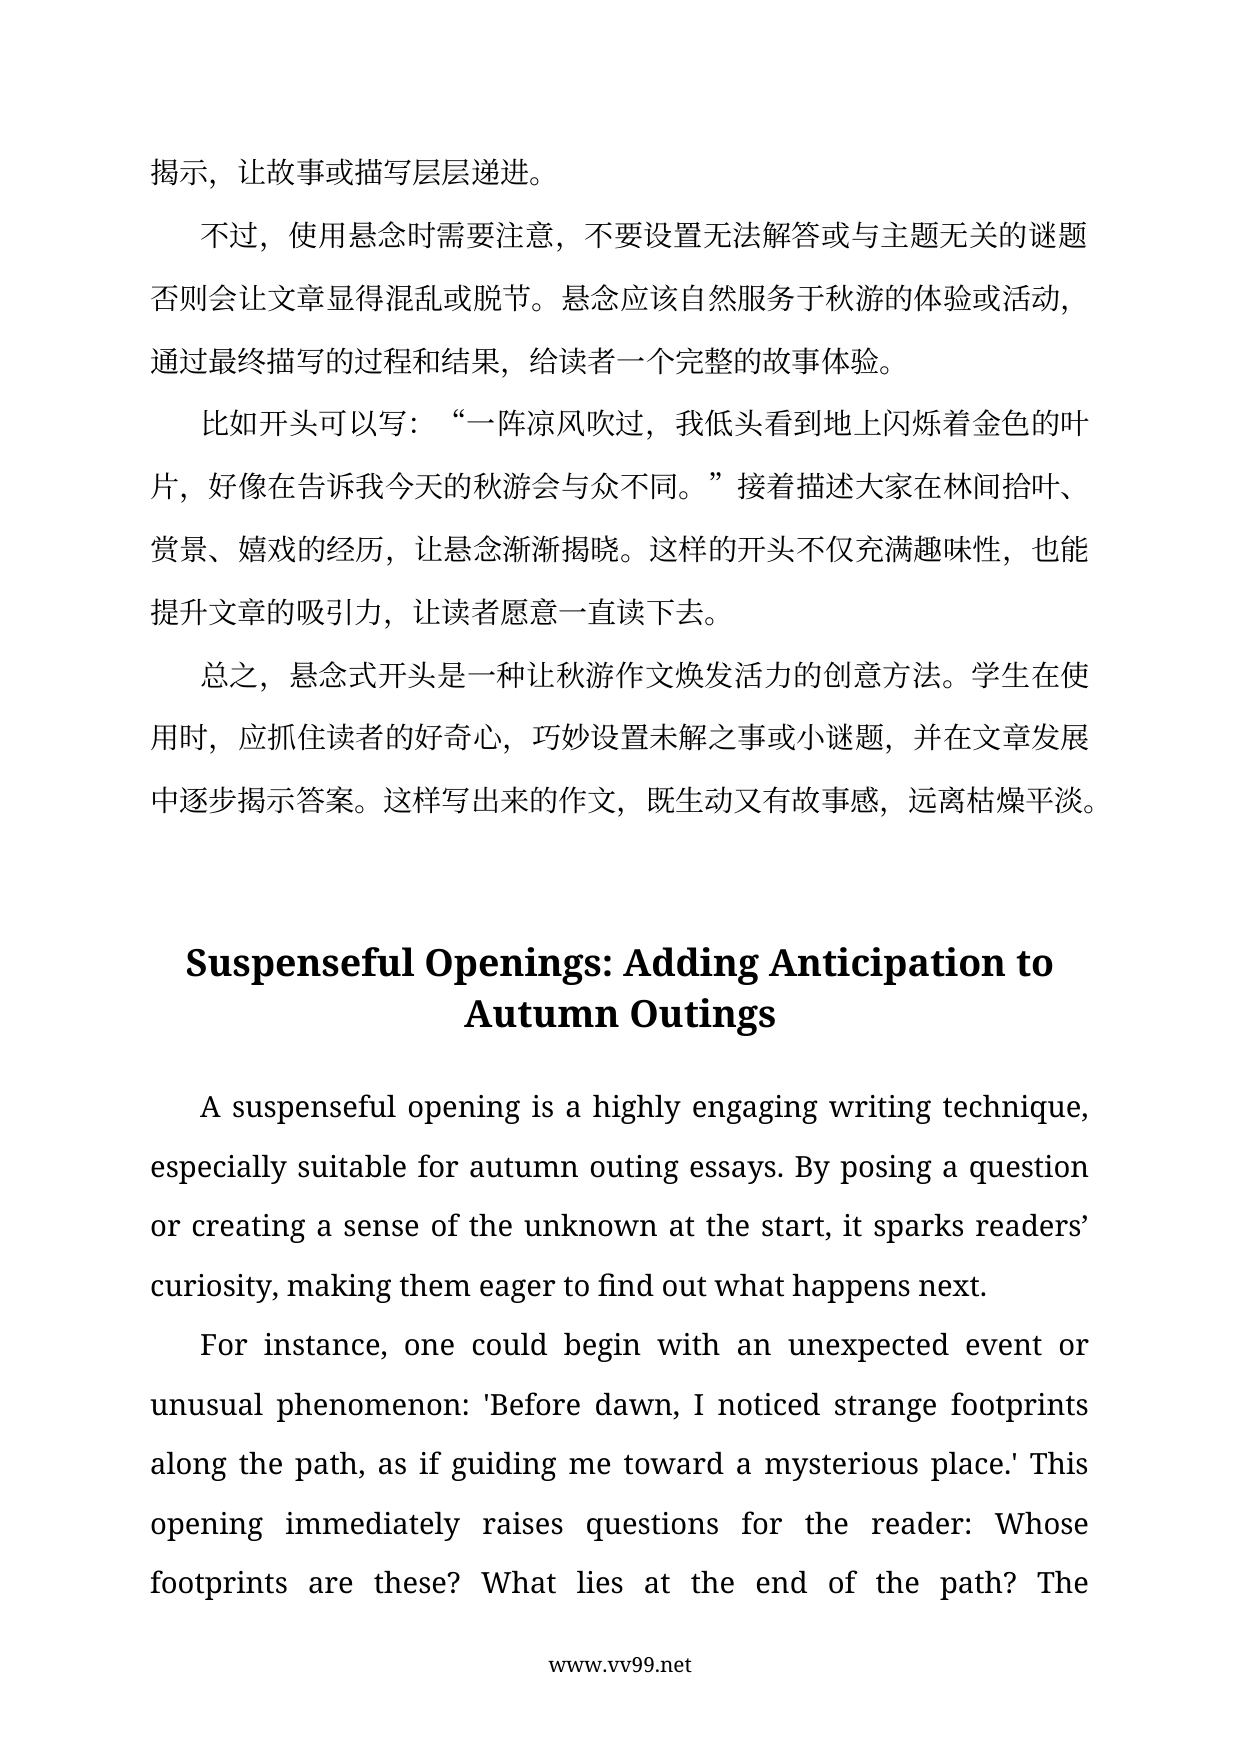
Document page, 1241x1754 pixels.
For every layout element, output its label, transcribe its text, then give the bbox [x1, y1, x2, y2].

text A suspenseful opening is a highly engaging writing technique, especially suitable for autumn outing essays. By posing a question or creating a sense of the unknown at the start, it sparks readers’ curiosity, making them eager to find out what happens next. [150, 1087, 1090, 1305]
subtitle Suspenseful Openings: Adding Anticipation to Autumn Outings [150, 937, 1090, 1039]
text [150, 150, 1090, 192]
text 总之，悬念式开头是一种让秋游作文焕发活力的创意方法。学生在使用时，应抓住读者的好奇心，巧妙设置未解之事或小谜题，并在文章发展中逐步揭示答案。这样写出来的作文，既生动又有故事感，远离枯燥平淡。 [150, 652, 1090, 820]
text 比如开头可以写：“一阵凉风吹过，我低头看到地上闪烁着金色的叶片，好像在告诉我今天的秋游会与众不同。”接着描述大家在林间拾叶、赏景、嬉戏的经历，让悬念渐渐揭晓。这样的开头不仅充满趣味性，也能提升文章的吸引力，让读者愿意一直读下去。 [150, 401, 1090, 632]
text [150, 1325, 1090, 1602]
text 不过，使用悬念时需要注意，不要设置无法解答或与主题无关的谜题，否则会让文章显得混乱或脱节。悬念应该自然服务于秋游的体验或活动，通过最终描写的过程和结果，给读者一个完整的故事体验。 [150, 213, 1090, 380]
